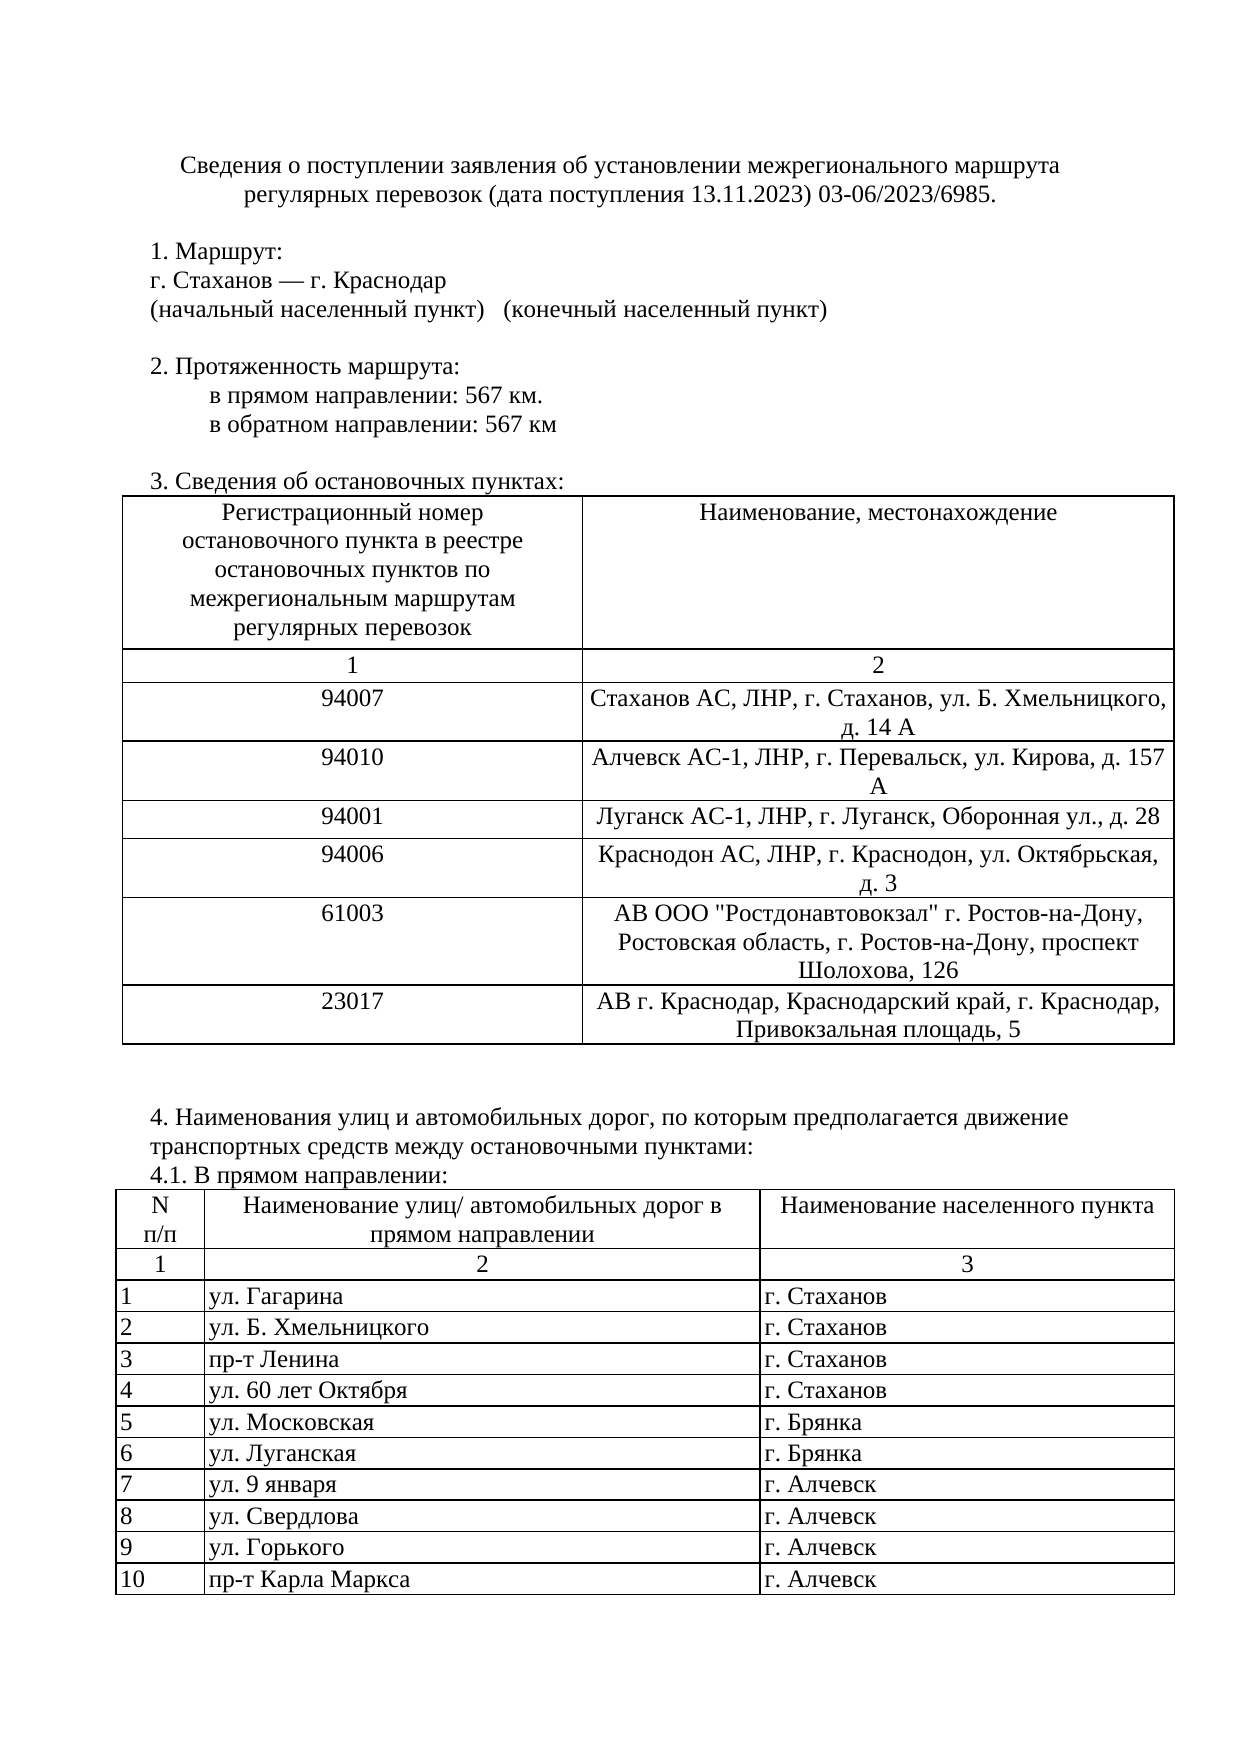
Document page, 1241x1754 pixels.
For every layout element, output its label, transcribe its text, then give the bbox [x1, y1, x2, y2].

table_cell Алчевск АС-1, ЛНР, г. Перевальск, ул. Кирова, д. 157 А [583, 742, 1173, 799]
table_cell 7 [117, 1470, 204, 1499]
table_cell ул. Горького [205, 1532, 759, 1562]
table_cell 94001 [123, 801, 582, 837]
table_cell 1 [117, 1281, 204, 1311]
table_cell 6 [117, 1438, 204, 1468]
table_cell 23017 [123, 986, 582, 1043]
table_cell г. Алчевск [761, 1470, 1174, 1499]
text в обратном направлении: 567 км [150, 409, 1090, 437]
table_cell 1 [123, 650, 582, 681]
text (начальный населенный пункт) (конечный населенный пункт) [150, 294, 1090, 322]
table_cell 8 [117, 1501, 204, 1531]
table_cell г. Стаханов [761, 1312, 1174, 1342]
table_cell г. Алчевск [761, 1501, 1174, 1531]
table_header N п/п [117, 1190, 204, 1248]
table_cell ул. Луганская [205, 1438, 759, 1468]
table_cell Луганск АС-1, ЛНР, г. Луганск, Оборонная ул., д. 28 [583, 801, 1173, 837]
table_header Наименование, местонахождение [583, 497, 1173, 648]
table_cell 2 [205, 1249, 759, 1279]
text 4.1. В прямом направлении: [150, 1160, 1090, 1189]
table_cell г. Стаханов [761, 1375, 1174, 1405]
table_cell 5 [117, 1407, 204, 1436]
table_cell 9 [117, 1532, 204, 1562]
table_header Наименование улиц/ автомобильных дорог в прямом направлении [205, 1190, 759, 1248]
table_cell 94006 [123, 839, 582, 896]
table_cell г. Стаханов [761, 1281, 1174, 1311]
table_cell АВ ООО "Ростдонавтовокзал" г. Ростов-на-Дону, Ростовская область, г. Ростов-на-Дону, проспект Шолохова, 126 [583, 898, 1173, 984]
table_cell 3 [117, 1344, 204, 1373]
table_cell Стаханов АС, ЛНР, г. Стаханов, ул. Б. Хмельницкого, д. 14 А [583, 683, 1173, 740]
table_cell г. Брянка [761, 1407, 1174, 1436]
table_cell ул. Московская [205, 1407, 759, 1436]
table_cell 61003 [123, 898, 582, 984]
table_header Регистрационный номер остановочного пункта в реестре остановочных пунктов по межрегиональным маршрутам регулярных перевозок [123, 497, 582, 648]
table_cell АВ г. Краснодар, Краснодарский край, г. Краснодар, Привокзальная площадь, 5 [583, 986, 1173, 1043]
text 1. Маршрут: [150, 236, 1090, 265]
table_cell 10 [117, 1564, 204, 1594]
text 3. Сведения об остановочных пунктах: [150, 466, 1090, 495]
text 4. Наименования улиц и автомобильных дорог, по которым предполагается движение транспортных средств между остановочными пунктами: [150, 1102, 1090, 1160]
table_cell г. Брянка [761, 1438, 1174, 1468]
text г. Стаханов — г. Краснодар [150, 265, 1090, 294]
text Сведения о поступлении заявления об установлении межрегионального маршрута регулярных перевозок (дата поступления 13.11.2023) 03-06/2023/6985. [150, 150, 1090, 207]
text в прямом направлении: 567 км. [150, 380, 1090, 409]
table_cell г. Алчевск [761, 1532, 1174, 1562]
table_cell 94007 [123, 683, 582, 740]
table_cell 3 [761, 1249, 1174, 1279]
table_cell пр-т Карла Маркса [205, 1564, 759, 1594]
table_cell г. Алчевск [761, 1564, 1174, 1594]
table_cell 94010 [123, 742, 582, 799]
table_cell пр-т Ленина [205, 1344, 759, 1373]
table_cell г. Стаханов [761, 1344, 1174, 1373]
table_cell Краснодон АС, ЛНР, г. Краснодон, ул. Октябрьская, д. 3 [583, 839, 1173, 896]
table_cell 4 [117, 1375, 204, 1405]
text 2. Протяженность маршрута: [150, 351, 1090, 380]
table_cell 2 [117, 1312, 204, 1342]
table_cell ул. Б. Хмельницкого [205, 1312, 759, 1342]
table_cell 1 [117, 1249, 204, 1279]
table_cell ул. 9 января [205, 1470, 759, 1499]
table_header Наименование населенного пункта [761, 1190, 1174, 1248]
table_cell ул. 60 лет Октября [205, 1375, 759, 1405]
table_cell 2 [583, 650, 1173, 681]
table_cell ул. Гагарина [205, 1281, 759, 1311]
table_cell ул. Свердлова [205, 1501, 759, 1531]
